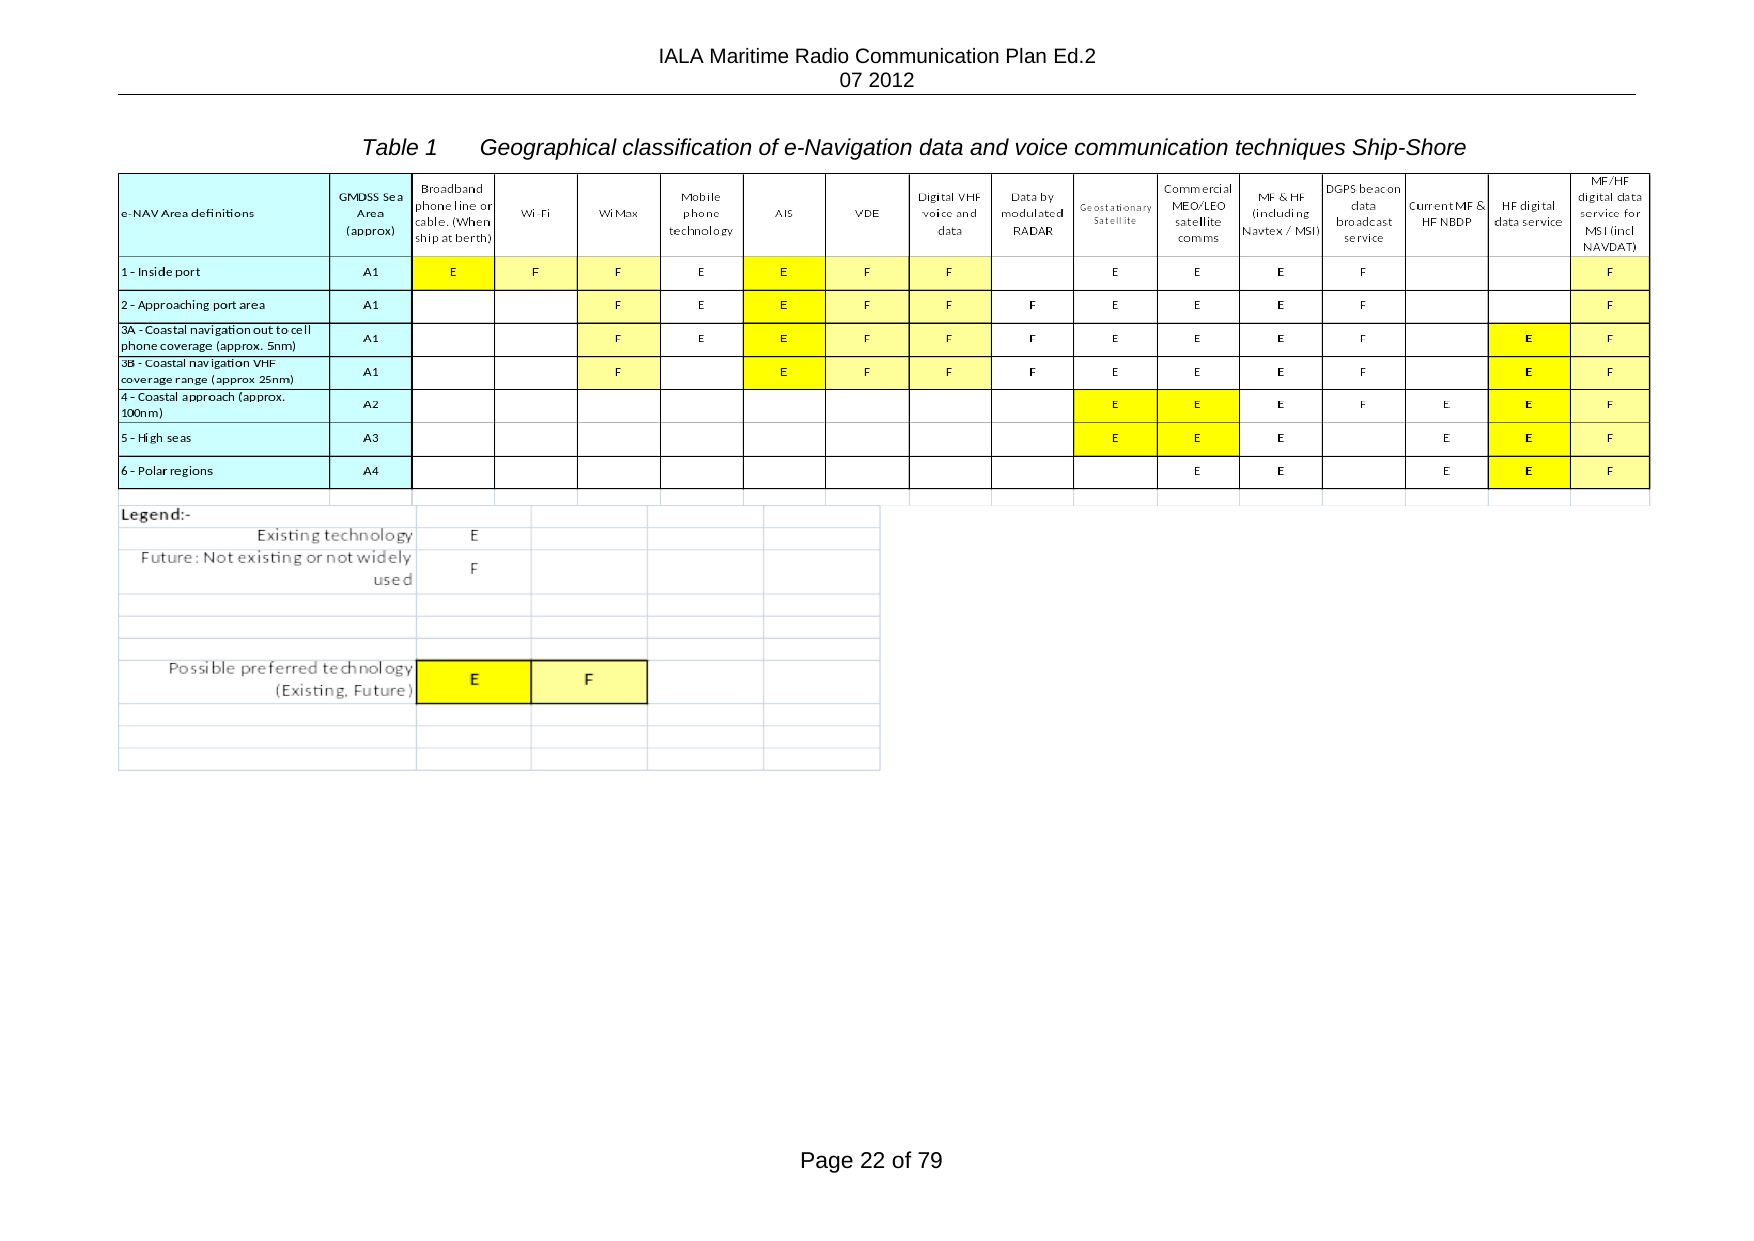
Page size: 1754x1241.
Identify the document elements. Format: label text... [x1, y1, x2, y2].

text Geographical classification of e-Navigation data and voice communication techniques Ship-Shore [192, 134, 1636, 161]
